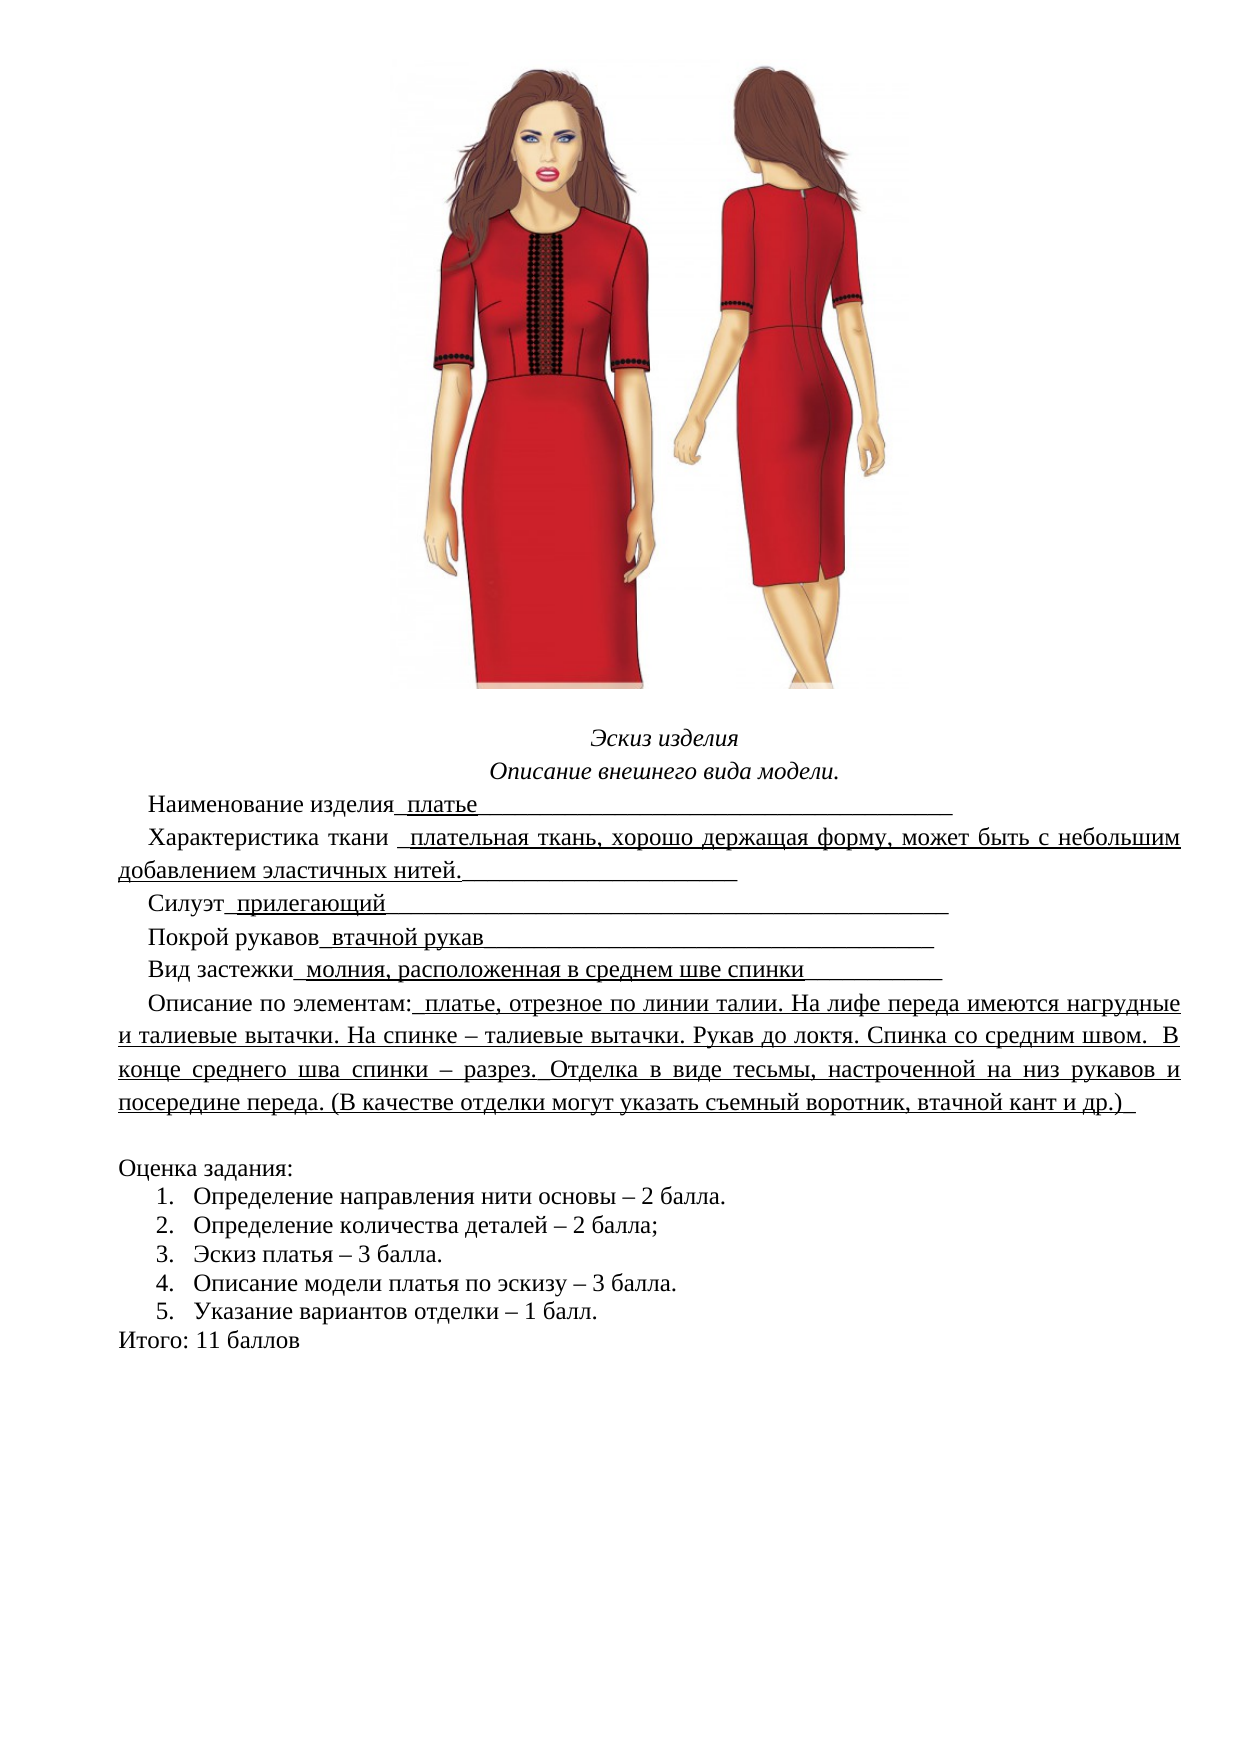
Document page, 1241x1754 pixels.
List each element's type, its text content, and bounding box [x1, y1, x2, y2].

text Итого: 11 баллов [118, 1325, 1181, 1354]
text Характеристика ткани _плательная ткань, хорошо держащая форму, может быть с небольшим добавлением эластичных нитей.______________________ [118, 822, 1181, 884]
list Описание модели платья по эскизу – 3 балла. [156, 1268, 1181, 1296]
text Описание по элементам:_платье, отрезное по линии талии. На лифе переда имеются нагрудные и талиевые вытачки. На спинке – талиевые вытачки. Рукав до локтя. Спинка со средним швом. В конце среднего шва спинки – разрез._Отделка в виде тесьмы, настроченной на низ рукавов и посередине переда. (В качестве отделки могут указать съемный воротник, втачной кант и др.)_ [118, 1080, 1181, 1115]
text Покрой рукавов_втачной рукав____________________________________ [118, 922, 1181, 950]
text Оценка задания: [118, 1153, 1181, 1181]
picture [390, 59, 910, 689]
list Эскиз платья – 3 балла. [156, 1239, 1181, 1268]
text Наименование изделия_платье______________________________________ [118, 789, 1181, 818]
text Описание по элементам:_платье, отрезное по линии талии. На лифе переда имеются нагрудные и талиевые вытачки. На спинке – талиевые вытачки. Рукав до локтя. Спинка со средним швом. В конце среднего шва спинки – разрез._Отделка в виде тесьмы, настроченной на низ рукавов и посередине переда. (В качестве отделки могут указать съемный воротник, втачной кант и др.)_ [118, 988, 1181, 1079]
text Силуэт_прилегающий_____________________________________________ [118, 888, 1181, 917]
list Определение количества деталей – 2 балла; [156, 1210, 1181, 1239]
list Определение направления нити основы – 2 балла. [156, 1181, 1181, 1210]
list Указание вариантов отделки – 1 балл. [156, 1296, 1181, 1325]
text Вид застежки_молния, расположенная в среднем шве спинки___________ [118, 954, 1181, 983]
text Описание внешнего вида модели. [118, 756, 1181, 785]
text Эскиз изделия [118, 723, 1181, 752]
